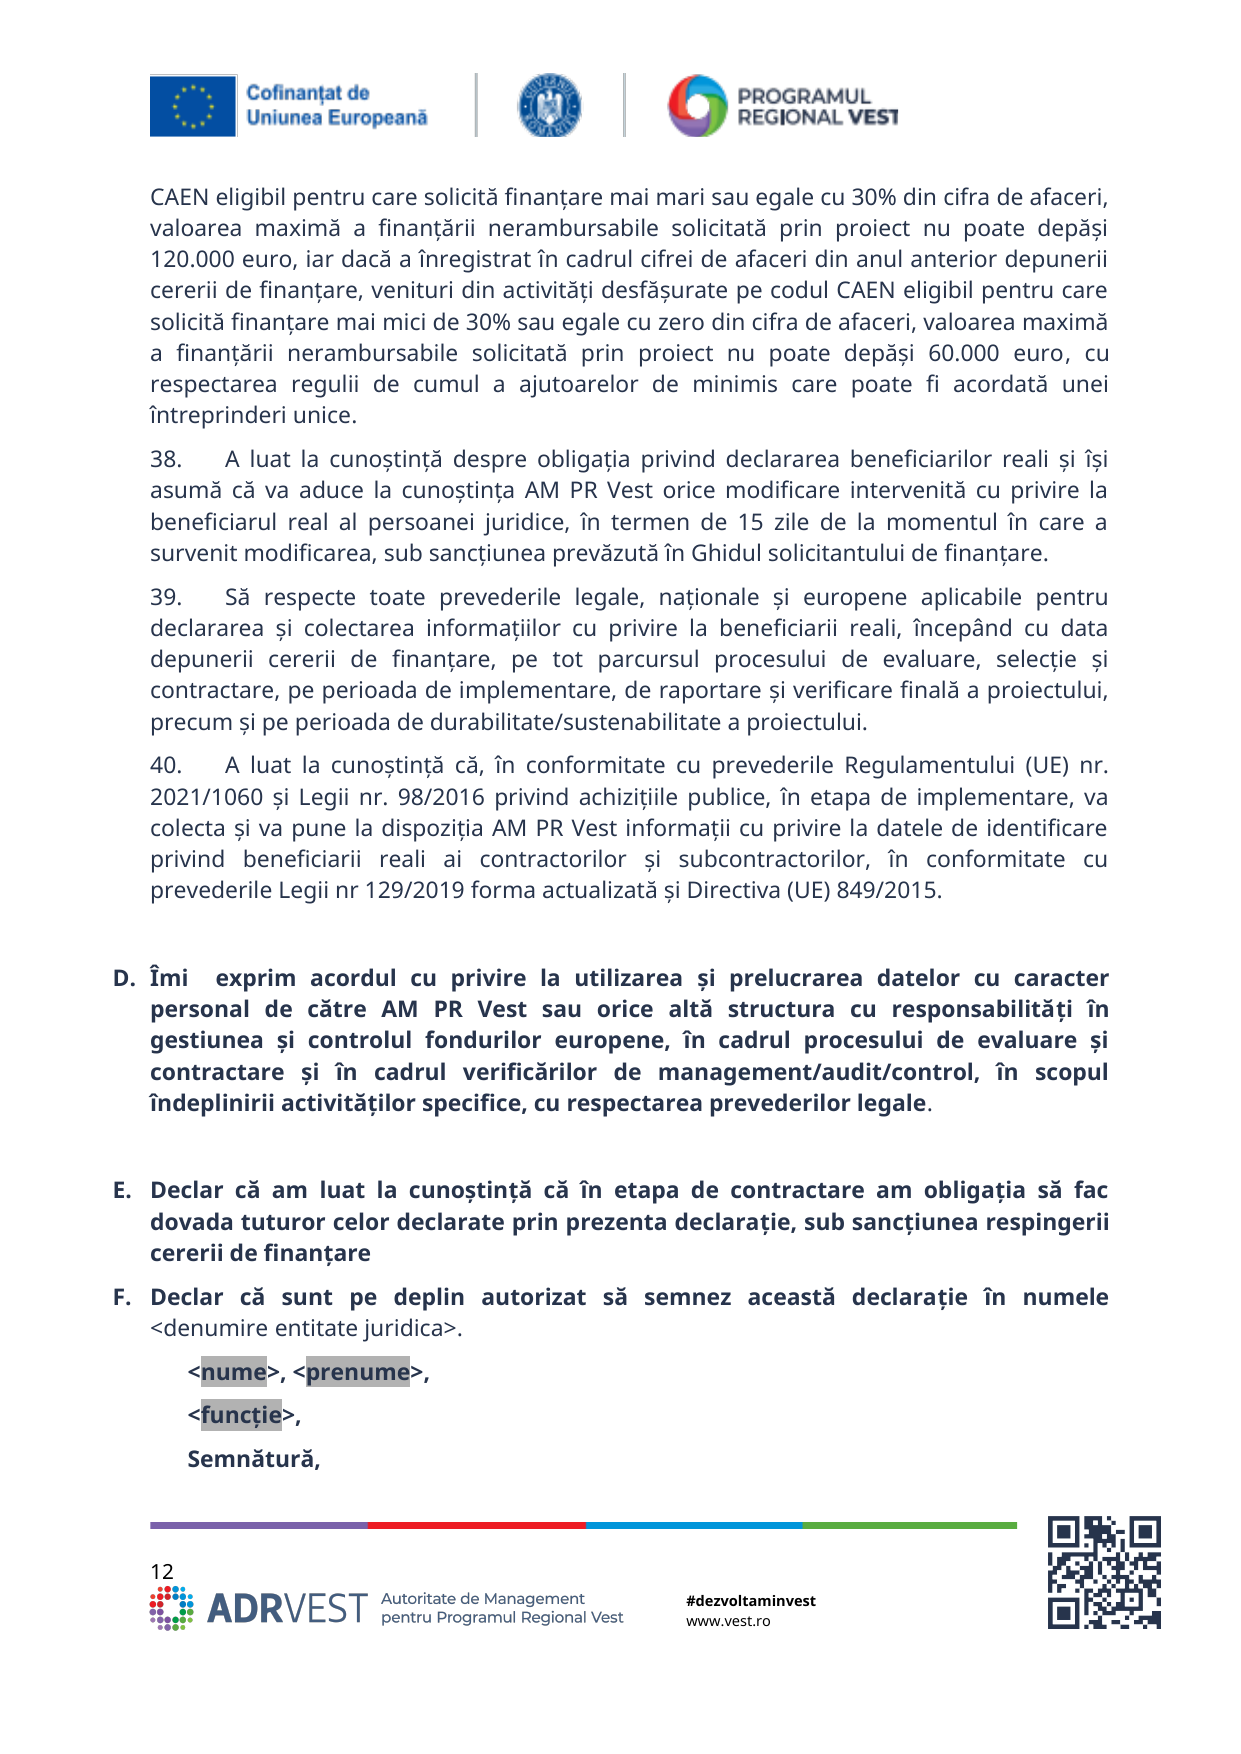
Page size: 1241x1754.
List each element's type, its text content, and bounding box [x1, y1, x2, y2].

list Să respecte toate prevederile legale, naționale și europene aplicabile pentru declararea și colectarea informațiilor cu privire la beneficiarii reali, începând cu data depunerii cererii de finanțare, pe tot parcursul procesului de evaluare, selecție și contractare, pe perioada de implementare, de raportare și verificare finală a proiectului, precum și pe perioada de durabilitate/sustenabilitate a proiectului. [150, 581, 1110, 737]
picture [1039, 1507, 1170, 1638]
picture [140, 1583, 629, 1634]
list A luat la cunoștință despre obligația privind declararea beneficiarilor reali și își asumă că va aduce la cunoștința AM PR Vest orice modificare intervenită cu privire la beneficiarul real al persoanei juridice, în termen de 15 zile de la momentul în care a survenit modificarea, sub sancțiunea prevăzută în Ghidul solicitantului de finanțare. [150, 443, 1110, 568]
list Îmi exprim acordul cu privire la utilizarea şi prelucrarea datelor cu caracter personal de către AM PR Vest sau orice altă structura cu responsabilități în gestiunea și controlul fondurilor europene, în cadrul procesului de evaluare și contractare și în cadrul verificărilor de management/audit/control, în scopul îndeplinirii activităților specifice, cu respectarea prevederilor legale. [112, 962, 1110, 1118]
list Declar că sunt pe deplin autorizat să semnez această declarație în numele <denumire entitate juridica>. [112, 1281, 1110, 1343]
list A luat la cunoștință că, în conformitate cu prevederile Regulamentului (UE) nr. 2021/1060 și Legii nr. 98/2016 privind achizițiile publice, în etapa de implementare, va colecta și va pune la dispoziția AM PR Vest informații cu privire la datele de identificare privind beneficiarii reali ai contractorilor și subcontractorilor, în conformitate cu prevederile Legii nr 129/2019 forma actualizată și Directiva (UE) 849/2015. [150, 749, 1110, 906]
list Declar că am luat la cunoștință că în etapa de contractare am obligația să fac dovada tuturor celor declarate prin prezenta declarație, sub sancțiunea respingerii cererii de finanțare [112, 1174, 1110, 1268]
list <nume>, <prenume>, [410, 1356, 1110, 1387]
list <funcție>, [282, 1399, 1110, 1431]
list Semnătură, [187, 1443, 1110, 1474]
list <nume>, <prenume>, [267, 1356, 306, 1387]
